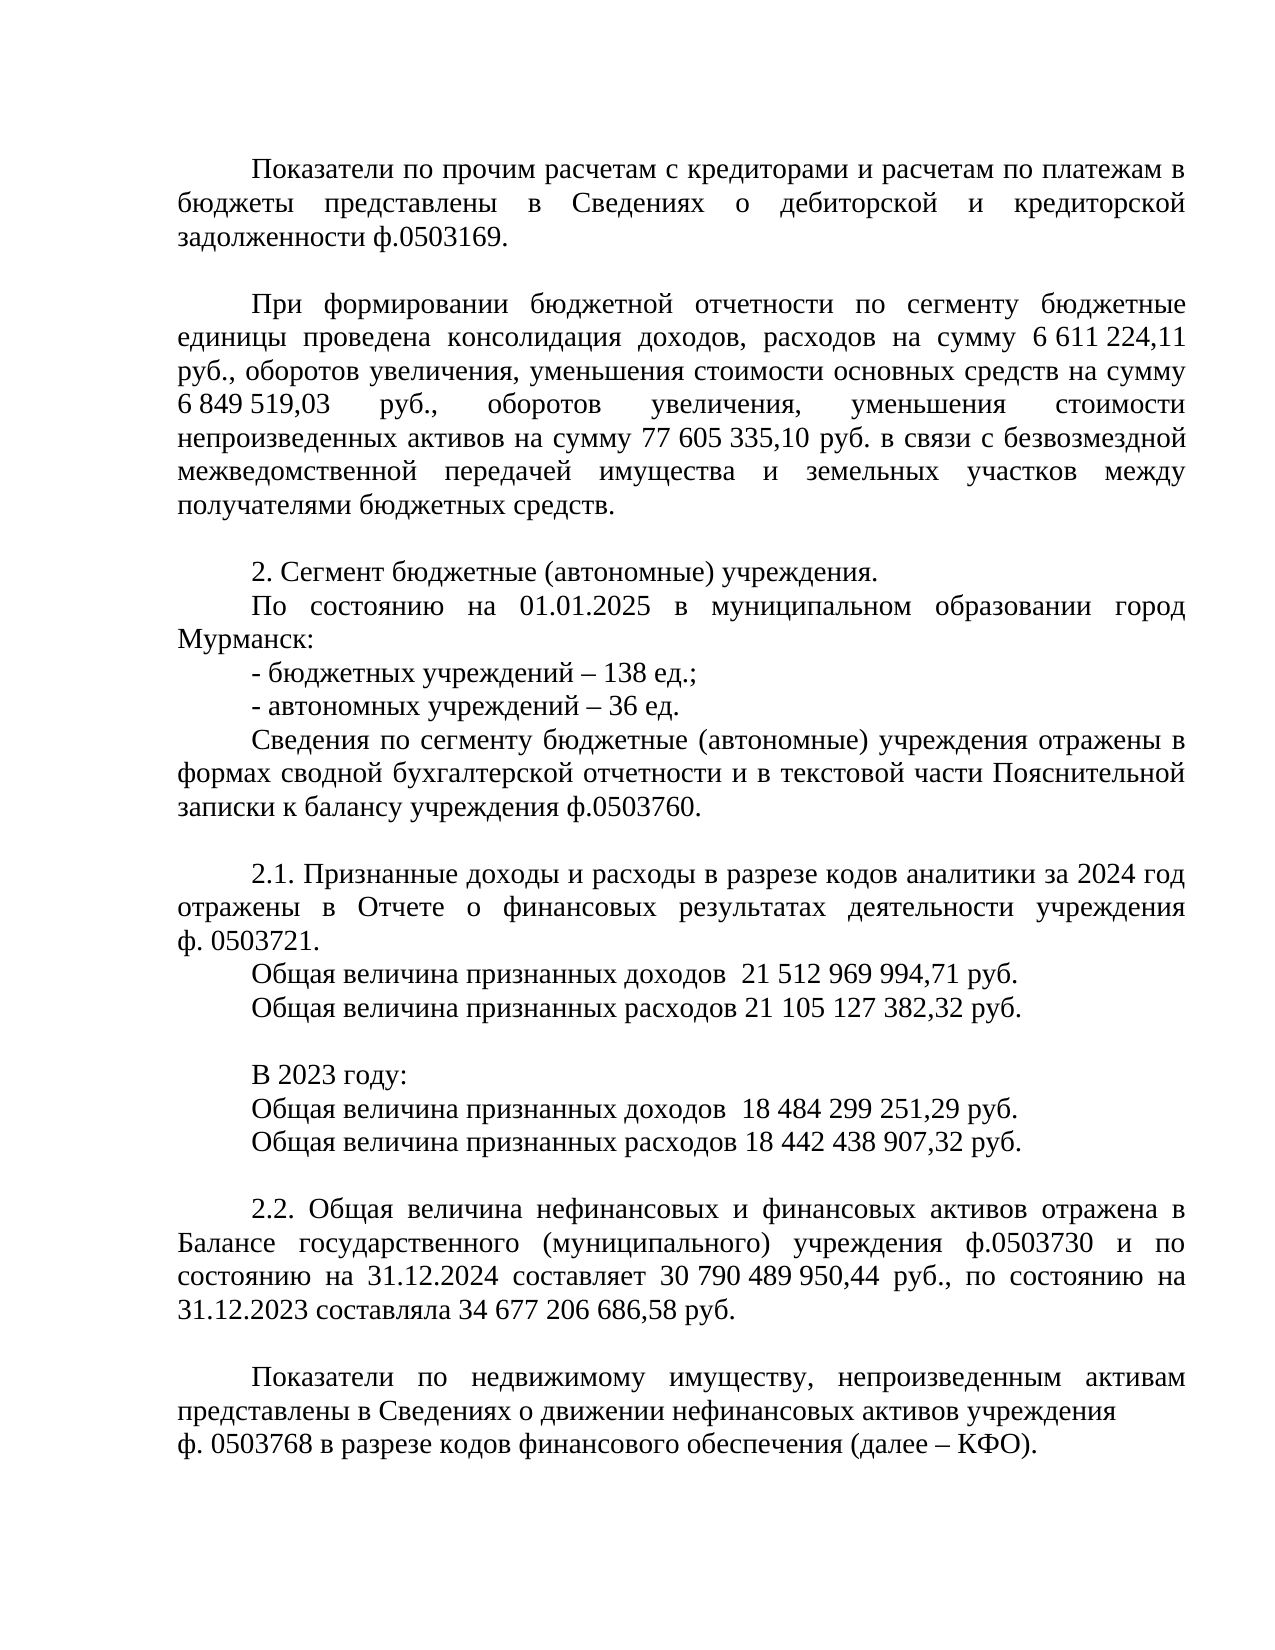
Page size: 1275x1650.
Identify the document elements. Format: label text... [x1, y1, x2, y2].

text 2.1. Признанные доходы и расходы в разрезе кодов аналитики за 2024 год отражены в Отчете о финансовых результатах деятельности учреждения ф. 0503721. [177, 856, 1186, 957]
text 2. Сегмент бюджетные (автономные) учреждения. [177, 554, 1186, 588]
text Показатели по недвижимому имуществу, непроизведенным активам представлены в Сведениях о движении нефинансовых активов учреждения ф. 0503768 в разрезе кодов финансового обеспечения (далее – КФО). [177, 1359, 1186, 1460]
text Общая величина признанных доходов 18 484 299 251,29 руб. [177, 1091, 1186, 1124]
text - бюджетных учреждений – 138 ед.; [177, 655, 1186, 688]
text - автономных учреждений – 36 ед. [177, 688, 1186, 722]
text Общая величина признанных расходов 18 442 438 907,32 руб. [177, 1124, 1186, 1158]
text В 2023 году: [177, 1057, 1186, 1091]
text По состоянию на 01.01.2025 в муниципальном образовании город Мурманск: [177, 588, 1186, 655]
text Показатели по прочим расчетам с кредиторами и расчетам по платежам в бюджеты представлены в Сведениях о дебиторской и кредиторской задолженности ф.0503169. [177, 152, 1186, 252]
text Сведения по сегменту бюджетные (автономные) учреждения отражены в формах сводной бухгалтерской отчетности и в текстовой части Пояснительной записки к балансу учреждения ф.0503760. [177, 722, 1186, 822]
text Общая величина признанных расходов 21 105 127 382,32 руб. [177, 990, 1186, 1024]
text При формировании бюджетной отчетности по сегменту бюджетные единицы проведена консолидация доходов, расходов на сумму 6 611 224,11 руб., оборотов увеличения, уменьшения стоимости основных средств на сумму 6 849 519,03 руб., оборотов увеличения, уменьшения стоимости непроизведенных активов на сумму 77 605 335,10 руб. в связи с безвозмездной межведомственной передачей имущества и земельных участков между получателями бюджетных средств. [177, 286, 1186, 521]
text 2.2. Общая величина нефинансовых и финансовых активов отражена в Балансе государственного (муниципального) учреждения ф.0503730 и по состоянию на 31.12.2024 составляет 30 790 489 950,44 руб., по состоянию на 31.12.2023 составляла 34 677 206 686,58 руб. [177, 1191, 1186, 1326]
text Общая величина признанных доходов 21 512 969 994,71 руб. [177, 957, 1186, 990]
